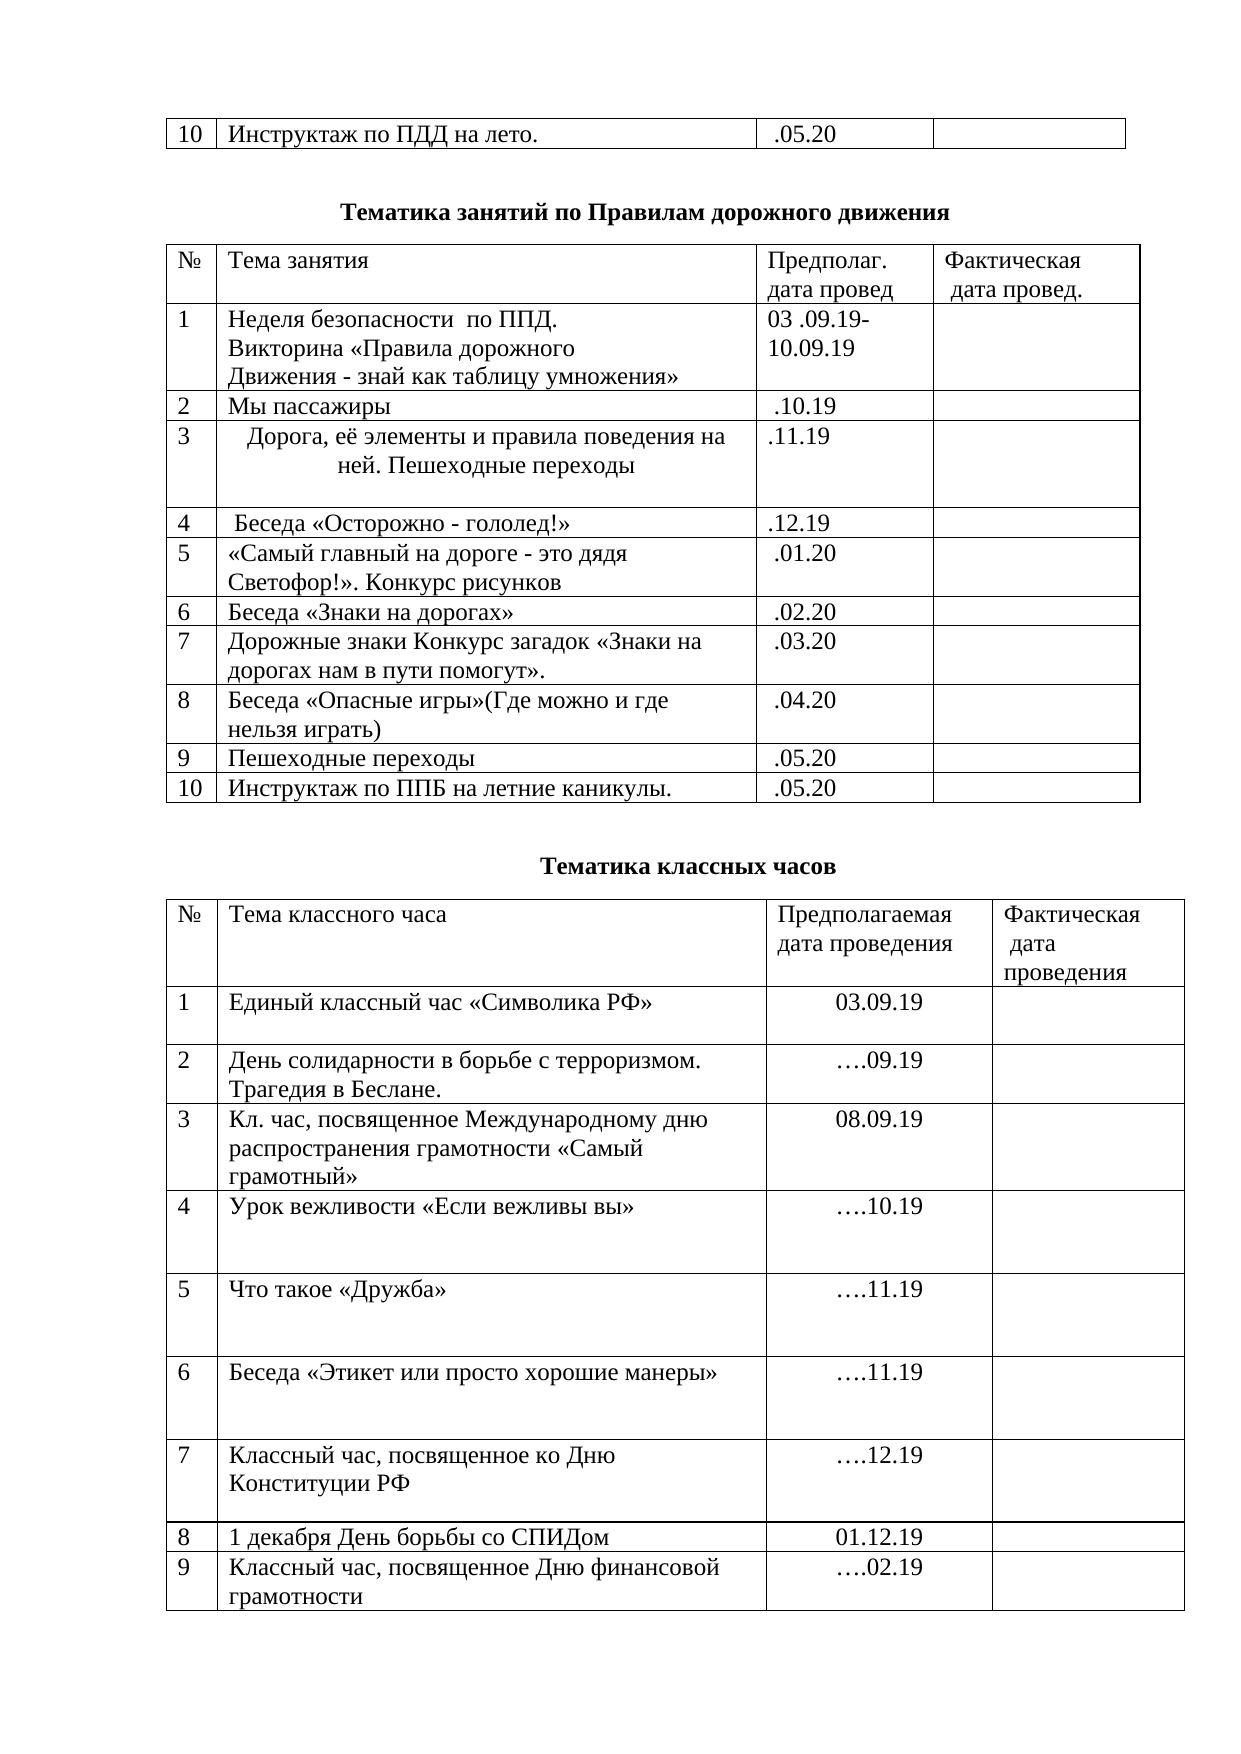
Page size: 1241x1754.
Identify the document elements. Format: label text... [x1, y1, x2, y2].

table_cell [993, 1045, 1184, 1103]
table_header № [167, 245, 216, 303]
table_cell .10.19 [757, 391, 933, 420]
table_header Тема классного часа [218, 900, 766, 986]
table_cell .04.20 [757, 685, 933, 742]
text Тематика занятий по Правилам дорожного движения [177, 197, 1152, 225]
table_cell 9 [167, 744, 216, 772]
table_header Предполаг. дата провед [757, 245, 933, 303]
table_cell Пешеходные переходы [217, 744, 756, 772]
table_cell 08.09.19 [767, 1104, 992, 1190]
table_cell Инструктаж по ПДД на лето. [217, 119, 756, 148]
table_cell 01.12.19 [767, 1523, 992, 1551]
table_cell Неделя безопасности по ППД. Викторина «Правила дорожного Движения - знай как таблицу умножения» [217, 304, 756, 390]
table_header Тема занятия [217, 245, 756, 303]
table_cell Кл. час, посвященное Международному дню распространения грамотности «Самый грамотный» [218, 1104, 766, 1190]
table_header Фактическая дата проведения [993, 900, 1184, 986]
table_cell [934, 685, 1139, 742]
table_cell 5 [167, 538, 216, 596]
table_cell 5 [167, 1274, 217, 1356]
table_cell [993, 1440, 1184, 1521]
table_cell [993, 1552, 1184, 1610]
table_cell .02.20 [757, 597, 933, 625]
table_cell «Самый главный на дороге - это дядя Светофор!». Конкурс рисунков [217, 538, 756, 596]
table_cell Мы пассажиры [217, 391, 756, 420]
table_cell 03 .09.19-10.09.19 [757, 304, 933, 390]
table_cell .03.20 [757, 626, 933, 684]
table_cell [993, 1191, 1184, 1273]
table_cell 4 [167, 508, 216, 537]
table_cell [934, 538, 1139, 596]
table_cell [934, 391, 1139, 420]
table_cell Беседа «Осторожно - гололед!» [217, 508, 756, 537]
table_cell Урок вежливости «Если вежливы вы» [218, 1191, 766, 1273]
table_cell 7 [167, 1440, 217, 1521]
table_cell 8 [167, 685, 216, 742]
table_cell [993, 1104, 1184, 1190]
table_header Предполагаемая дата проведения [767, 900, 992, 986]
table_cell ….02.19 [767, 1552, 992, 1610]
table_header № [167, 900, 217, 986]
table_cell [934, 304, 1139, 390]
table_cell Дорожные знаки Конкурс загадок «Знаки на дорогах нам в пути помогут». [217, 626, 756, 684]
table_cell 10 [167, 119, 216, 148]
table_cell ….12.19 [767, 1440, 992, 1521]
table_cell .05.20 [757, 744, 933, 772]
table_cell [934, 421, 1139, 507]
table_cell Классный час, посвященное ко Дню Конституции РФ [218, 1440, 766, 1521]
table_cell [993, 987, 1184, 1044]
table_cell .11.19 [757, 421, 933, 507]
table_header Фактическая дата провед. [934, 245, 1139, 303]
table_cell 1 [167, 987, 217, 1044]
table_cell 03.09.19 [767, 987, 992, 1044]
table_cell 6 [167, 1357, 217, 1439]
table_cell 10 [167, 773, 216, 802]
table_cell 1 [167, 304, 216, 390]
table_cell .05.20 [757, 119, 933, 148]
table_cell 7 [167, 626, 216, 684]
table_cell Единый классный час «Символика РФ» [218, 987, 766, 1044]
table_cell Классный час, посвященное Дню финансовой грамотности [218, 1552, 766, 1610]
table_cell ….09.19 [767, 1045, 992, 1103]
table_cell 8 [167, 1523, 217, 1551]
table_cell 2 [167, 1045, 217, 1103]
table_cell День солидарности в борьбе с терроризмом. Трагедия в Беслане. [218, 1045, 766, 1103]
table_cell Беседа «Знаки на дорогах» [217, 597, 756, 625]
table_cell [934, 626, 1139, 684]
table_cell ….11.19 [767, 1274, 992, 1356]
table_cell [934, 744, 1139, 772]
table_cell 6 [167, 597, 216, 625]
table_cell 1 декабря День борьбы со СПИДом [218, 1523, 766, 1551]
table_cell [934, 773, 1139, 802]
table_cell 4 [167, 1191, 217, 1273]
table_cell [993, 1523, 1184, 1551]
table_cell .05.20 [757, 773, 933, 802]
table_cell Инструктаж по ППБ на летние каникулы. [217, 773, 756, 802]
table_cell 9 [167, 1552, 217, 1610]
table_cell 3 [167, 421, 216, 507]
table_cell Дорога, её элементы и правила поведения на ней. Пешеходные переходы [217, 421, 756, 507]
table_cell Беседа «Этикет или просто хорошие манеры» [218, 1357, 766, 1439]
table_cell 2 [167, 391, 216, 420]
table_cell [993, 1357, 1184, 1439]
table_cell .12.19 [757, 508, 933, 537]
table_cell ….10.19 [767, 1191, 992, 1273]
table_cell 3 [167, 1104, 217, 1190]
table_cell [934, 597, 1139, 625]
text Тематика классных часов [177, 851, 1152, 879]
table_cell [934, 119, 1125, 148]
table_cell .01.20 [757, 538, 933, 596]
table_cell [934, 508, 1139, 537]
table_cell [993, 1274, 1184, 1356]
table_cell ….11.19 [767, 1357, 992, 1439]
table_cell Беседа «Опасные игры»(Где можно и где нельзя играть) [217, 685, 756, 742]
table_cell Что такое «Дружба» [218, 1274, 766, 1356]
